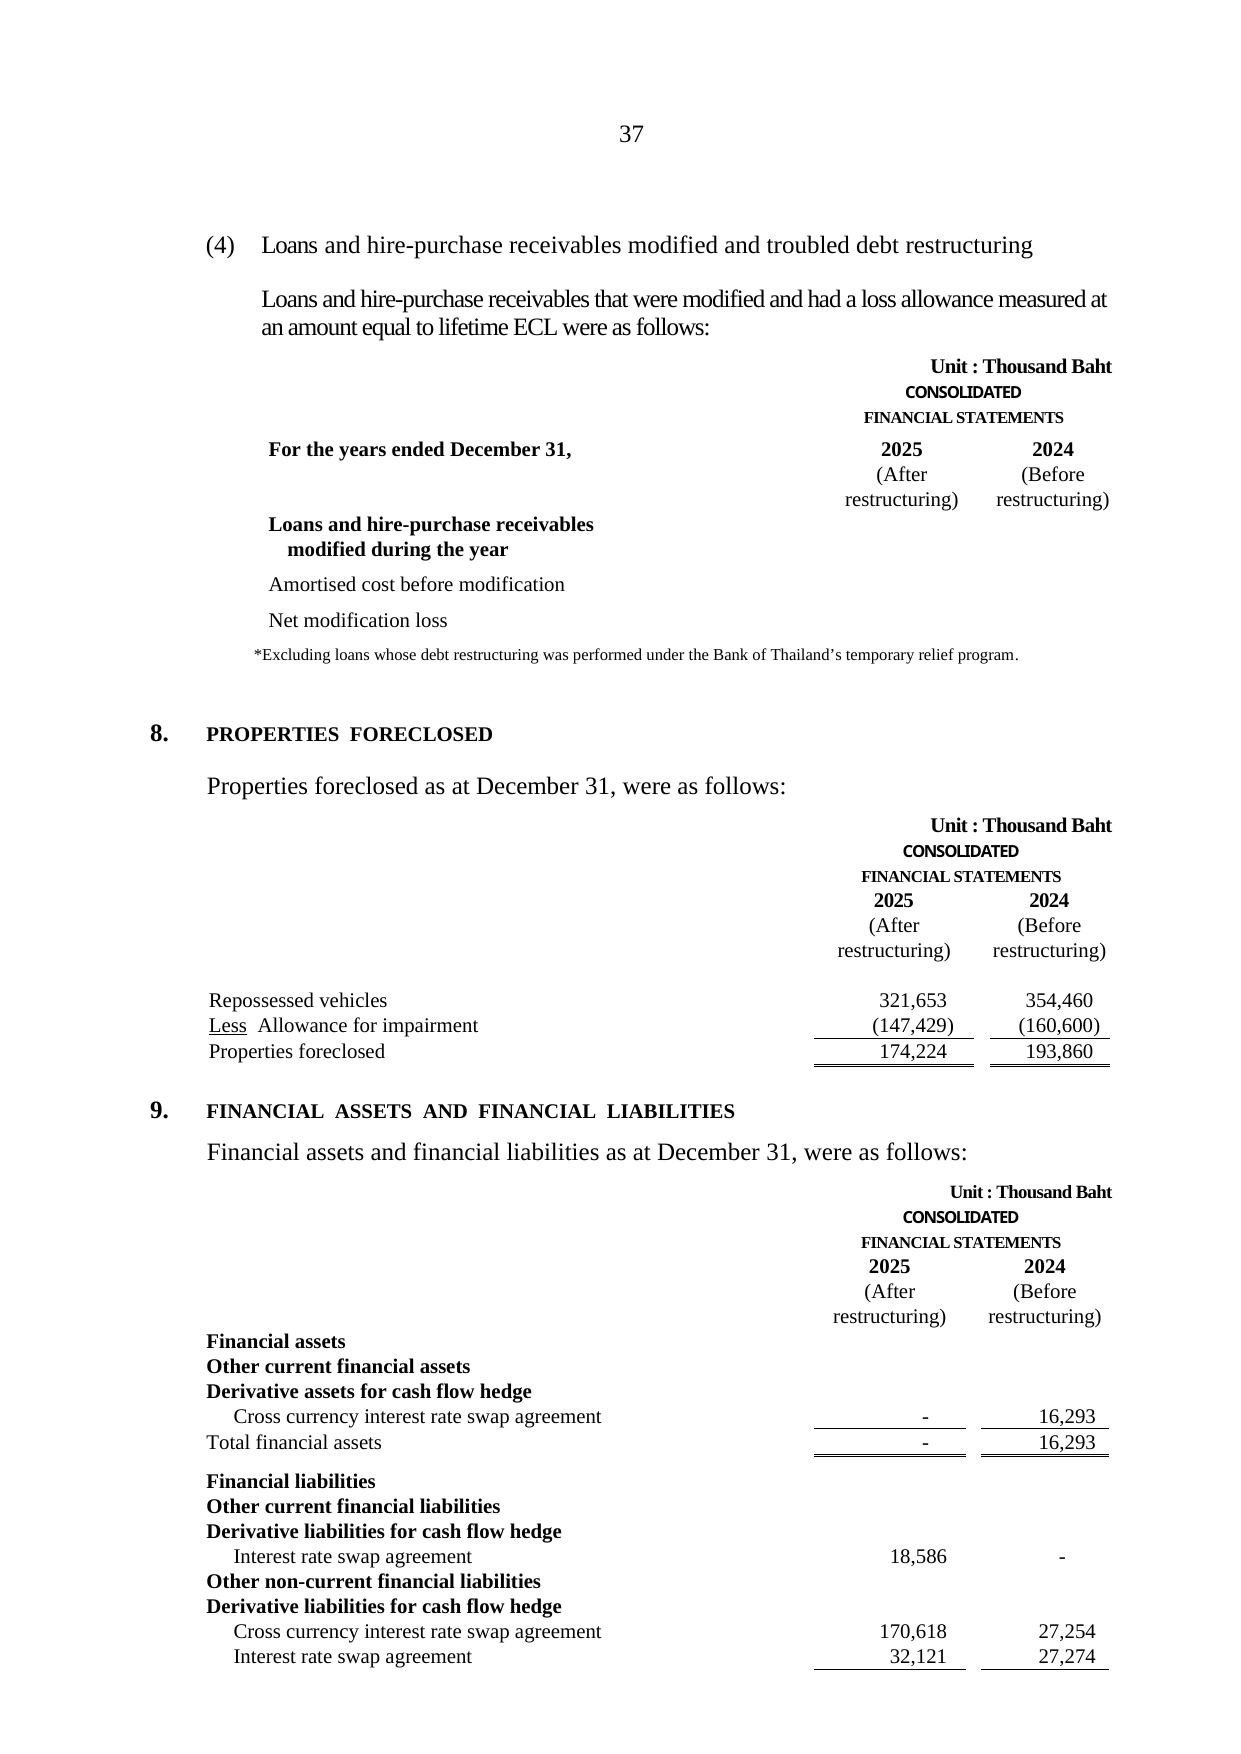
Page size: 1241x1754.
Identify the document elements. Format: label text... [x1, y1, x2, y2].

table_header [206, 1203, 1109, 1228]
text Unit : Thousand Baht [96, 354, 1113, 379]
text 9. financial assets and financial liabilities [150, 1096, 1114, 1124]
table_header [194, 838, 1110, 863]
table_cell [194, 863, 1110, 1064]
text Loans and hire-purchase receivables that were modified and had a loss allowance measured at an amount equal to lifetime ECL were as follows: [253, 284, 1113, 341]
text Properties foreclosed as at December 31, were as follows: [207, 771, 1114, 800]
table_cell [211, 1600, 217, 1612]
text Financial assets and financial liabilities as at December 31, were as follows: [207, 1137, 1114, 1166]
text (4) Loans and hire-purchase receivables modified and troubled debt restructuring [206, 230, 1113, 259]
text 8. Properties foreclosed [150, 718, 1114, 746]
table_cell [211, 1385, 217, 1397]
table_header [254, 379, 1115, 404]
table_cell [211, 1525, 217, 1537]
text Unit : Thousand Baht [96, 1178, 1113, 1203]
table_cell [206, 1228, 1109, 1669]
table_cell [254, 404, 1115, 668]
text Unit : Thousand Baht [96, 813, 1113, 838]
